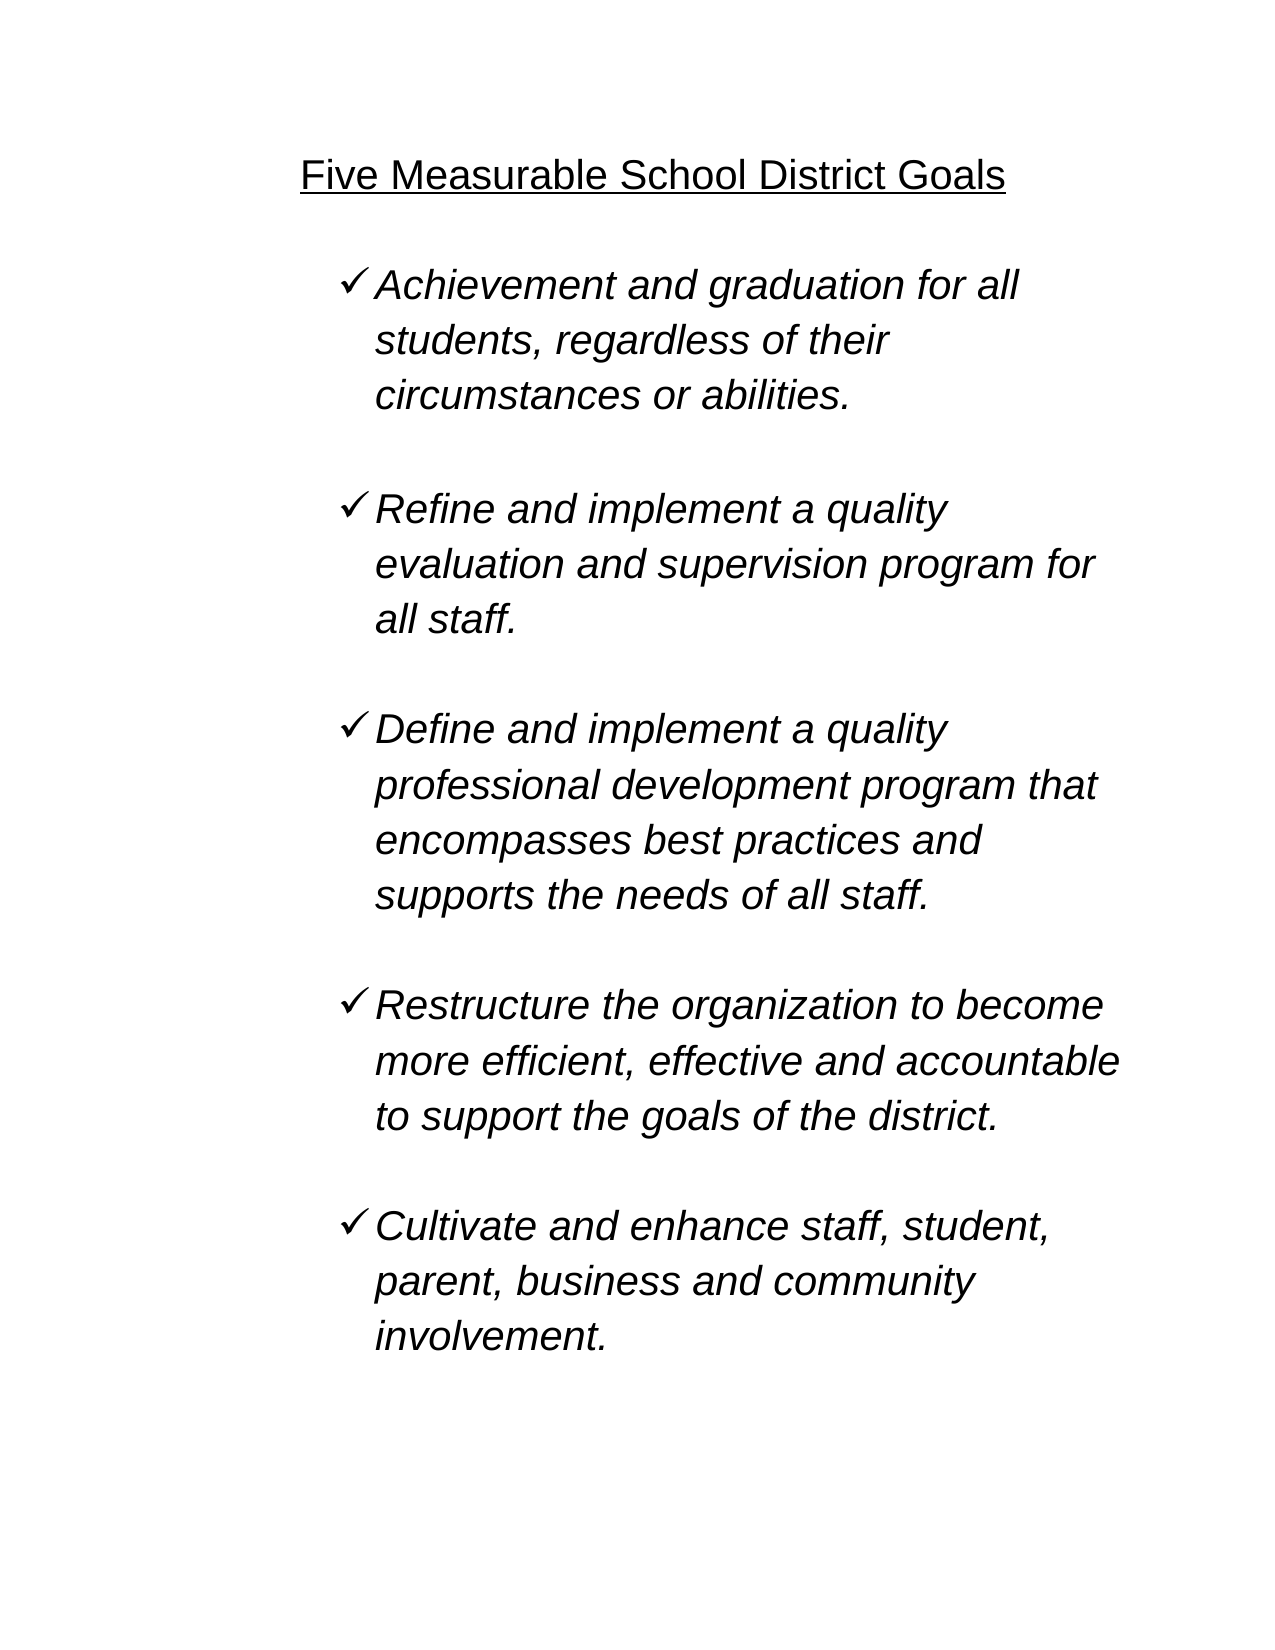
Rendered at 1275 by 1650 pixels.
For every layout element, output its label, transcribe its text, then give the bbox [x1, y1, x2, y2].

list Five Measurable School District Goals [300, 150, 1125, 198]
list Restructure the organization to become more efficient, effective and accountable to support the goals of the district. [337, 981, 1125, 1139]
list Cultivate and enhance staff, student, parent, business and community involvement. [337, 1201, 1125, 1392]
list Define and implement a quality professional development program that encompasses best practices and supports the needs of all staff. [337, 705, 1125, 918]
list Achievement and graduation for all students, regardless of their circumstances or abilities. [337, 260, 1125, 418]
list Refine and implement a quality evaluation and supervision program for all staff. [337, 484, 1125, 642]
